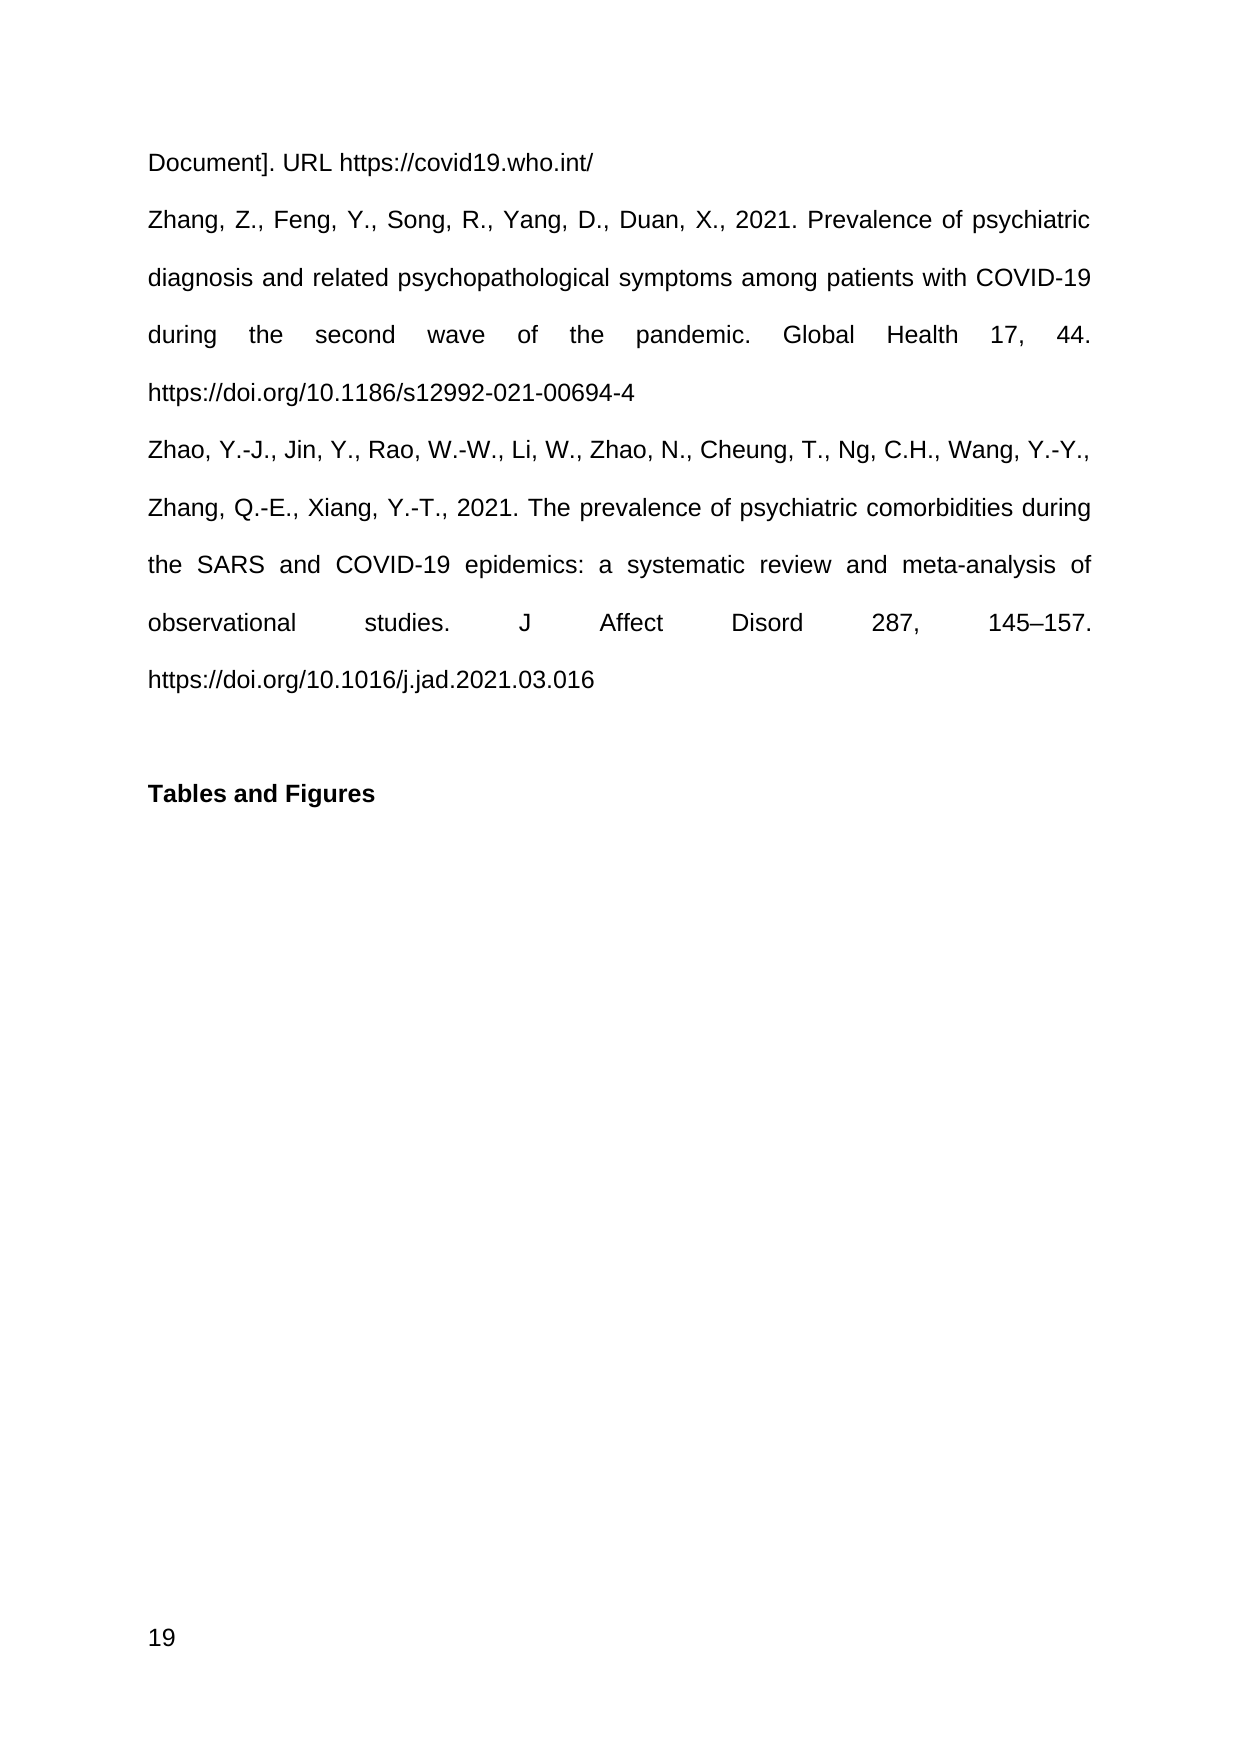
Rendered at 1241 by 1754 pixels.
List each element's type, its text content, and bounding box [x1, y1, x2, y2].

subtitle Tables and Figures [148, 779, 1093, 807]
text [148, 148, 1093, 176]
text Zhang, Z., Feng, Y., Song, R., Yang, D., Duan, X., 2021. Prevalence of psychiatric diagnosis and related psychopathological symptoms among patients with COVID-19 during the second wave of the pandemic. Global Health 17, 44. https://doi.org/10.1186/s12992-021-00694-4 [148, 205, 1093, 406]
text Zhao, Y.-J., Jin, Y., Rao, W.-W., Li, W., Zhao, N., Cheung, T., Ng, C.H., Wang, Y.-Y., Zhang, Q.-E., Xiang, Y.-T., 2021. The prevalence of psychiatric comorbidities during the SARS and COVID-19 epidemics: a systematic review and meta-analysis of observational studies. J Affect Disord 287, 145–157. https://doi.org/10.1016/j.jad.2021.03.016 [148, 435, 1093, 694]
